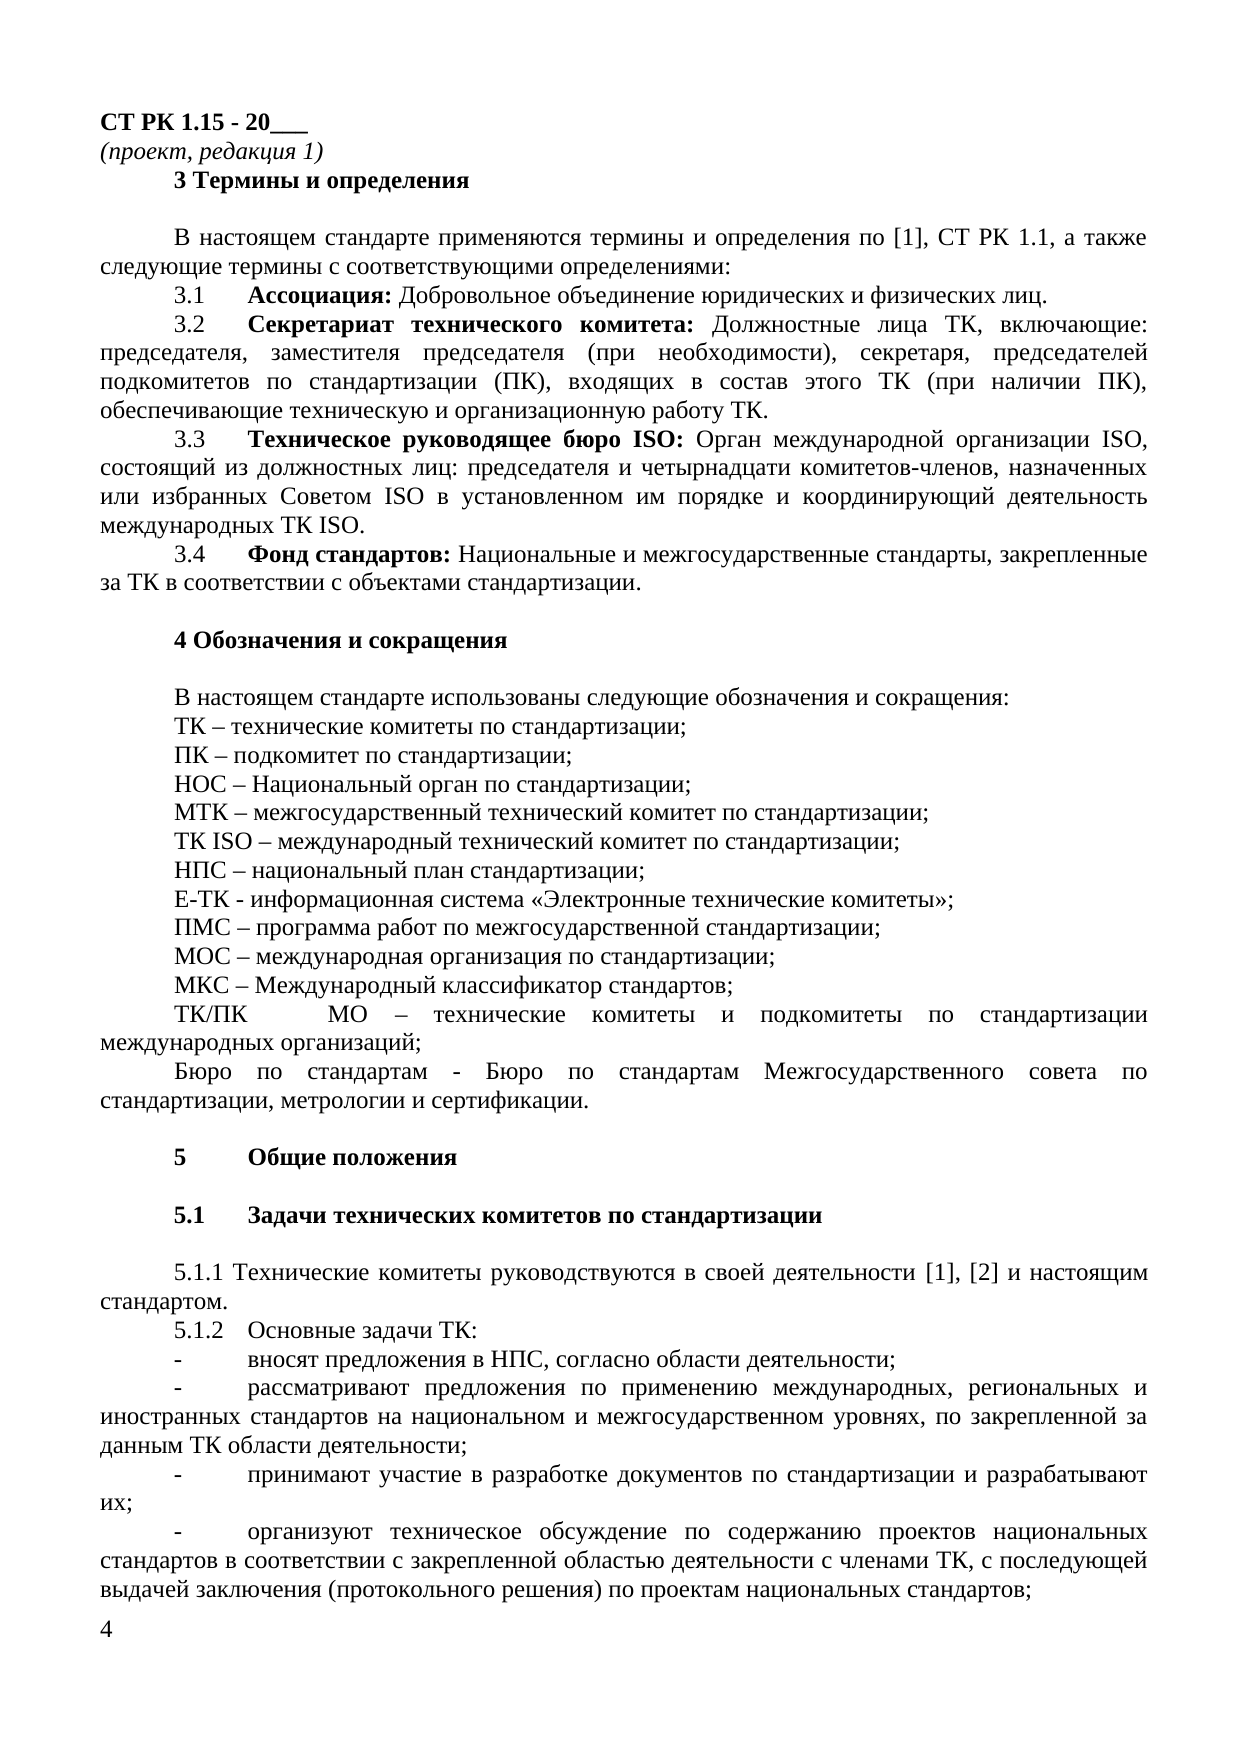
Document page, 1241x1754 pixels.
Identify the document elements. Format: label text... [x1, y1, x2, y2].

text НОС – Национальный орган по стандартизации; [100, 769, 1148, 797]
text МОС – международная организация по стандартизации; [100, 941, 1148, 970]
text - принимают участие в разработке документов по стандартизации и разрабатывают их; [100, 1459, 1148, 1516]
text Е-ТК - информационная система «Электронные технические комитеты»; [100, 884, 1148, 912]
text ТК ISO – международный технический комитет по стандартизации; [100, 826, 1148, 855]
text ТК/ПК МО – технические комитеты и подкомитеты по стандартизации международных организаций; [100, 999, 1148, 1056]
text Бюро по стандартам - Бюро по стандартам Межгосударственного совета по стандартизации, метрологии и сертификации. [100, 1056, 1148, 1114]
text 3.3 Техническое руководящее бюро ISO: Орган международной организации ISO, состоящий из должностных лиц: председателя и четырнадцати комитетов-членов, назначенных или избранных Советом ISO в установленном им порядке и координирующий деятельность международных ТК ISO. [100, 424, 1148, 539]
text ПМС – программа работ по межгосударственной стандартизации; [100, 912, 1148, 941]
text МКС – Международный классификатор стандартов; [100, 970, 1148, 999]
text 3 Термины и определения [100, 165, 1148, 194]
text НПС – национальный план стандартизации; [100, 855, 1148, 884]
text 3.2 Секретариат технического комитета: Должностные лица ТК, включающие: председателя, заместителя председателя (при необходимости), секретаря, председателей подкомитетов по стандартизации (ПК), входящих в состав этого ТК (при наличии ПК), обеспечивающие техническую и организационную работу ТК. [100, 309, 1148, 424]
text 4 Обозначения и сокращения [100, 625, 1148, 654]
text 3.1 Ассоциация: Добровольное объединение юридических и физических лиц. [100, 280, 1148, 309]
text 5.1.1 Технические комитеты руководствуются в своей деятельности [1], [2] и настоящим стандартом. [100, 1257, 1148, 1315]
text В настоящем стандарте использованы следующие обозначения и сокращения: [100, 682, 1148, 711]
text - рассматривают предложения по применению международных, региональных и иностранных стандартов на национальном и межгосударственном уровнях, по закрепленной за данным ТК области деятельности; [100, 1372, 1148, 1459]
text ПК – подкомитет по стандартизации; [100, 740, 1148, 769]
text МТК – межгосударственный технический комитет по стандартизации; [100, 797, 1148, 826]
text ТК – технические комитеты по стандартизации; [100, 711, 1148, 740]
text В настоящем стандарте применяются термины и определения по [1], СТ РК 1.1, а также следующие термины с соответствующими определениями: [100, 222, 1148, 280]
text 3.4 Фонд стандартов: Национальные и межгосударственные стандарты, закрепленные за ТК в соответствии с объектами стандартизации. [100, 539, 1148, 596]
text 5.1 Задачи технических комитетов по стандартизации [100, 1200, 1148, 1229]
text 5 Общие положения [100, 1142, 1148, 1171]
text 5.1.2 Основные задачи ТК: [100, 1315, 1148, 1344]
text - организуют техническое обсуждение по содержанию проектов национальных стандартов в соответствии с закрепленной областью деятельности с членами ТК, с последующей выдачей заключения (протокольного решения) по проектам национальных стандартов; [100, 1516, 1148, 1602]
text - вносят предложения в НПС, согласно области деятельности; [100, 1344, 1148, 1372]
